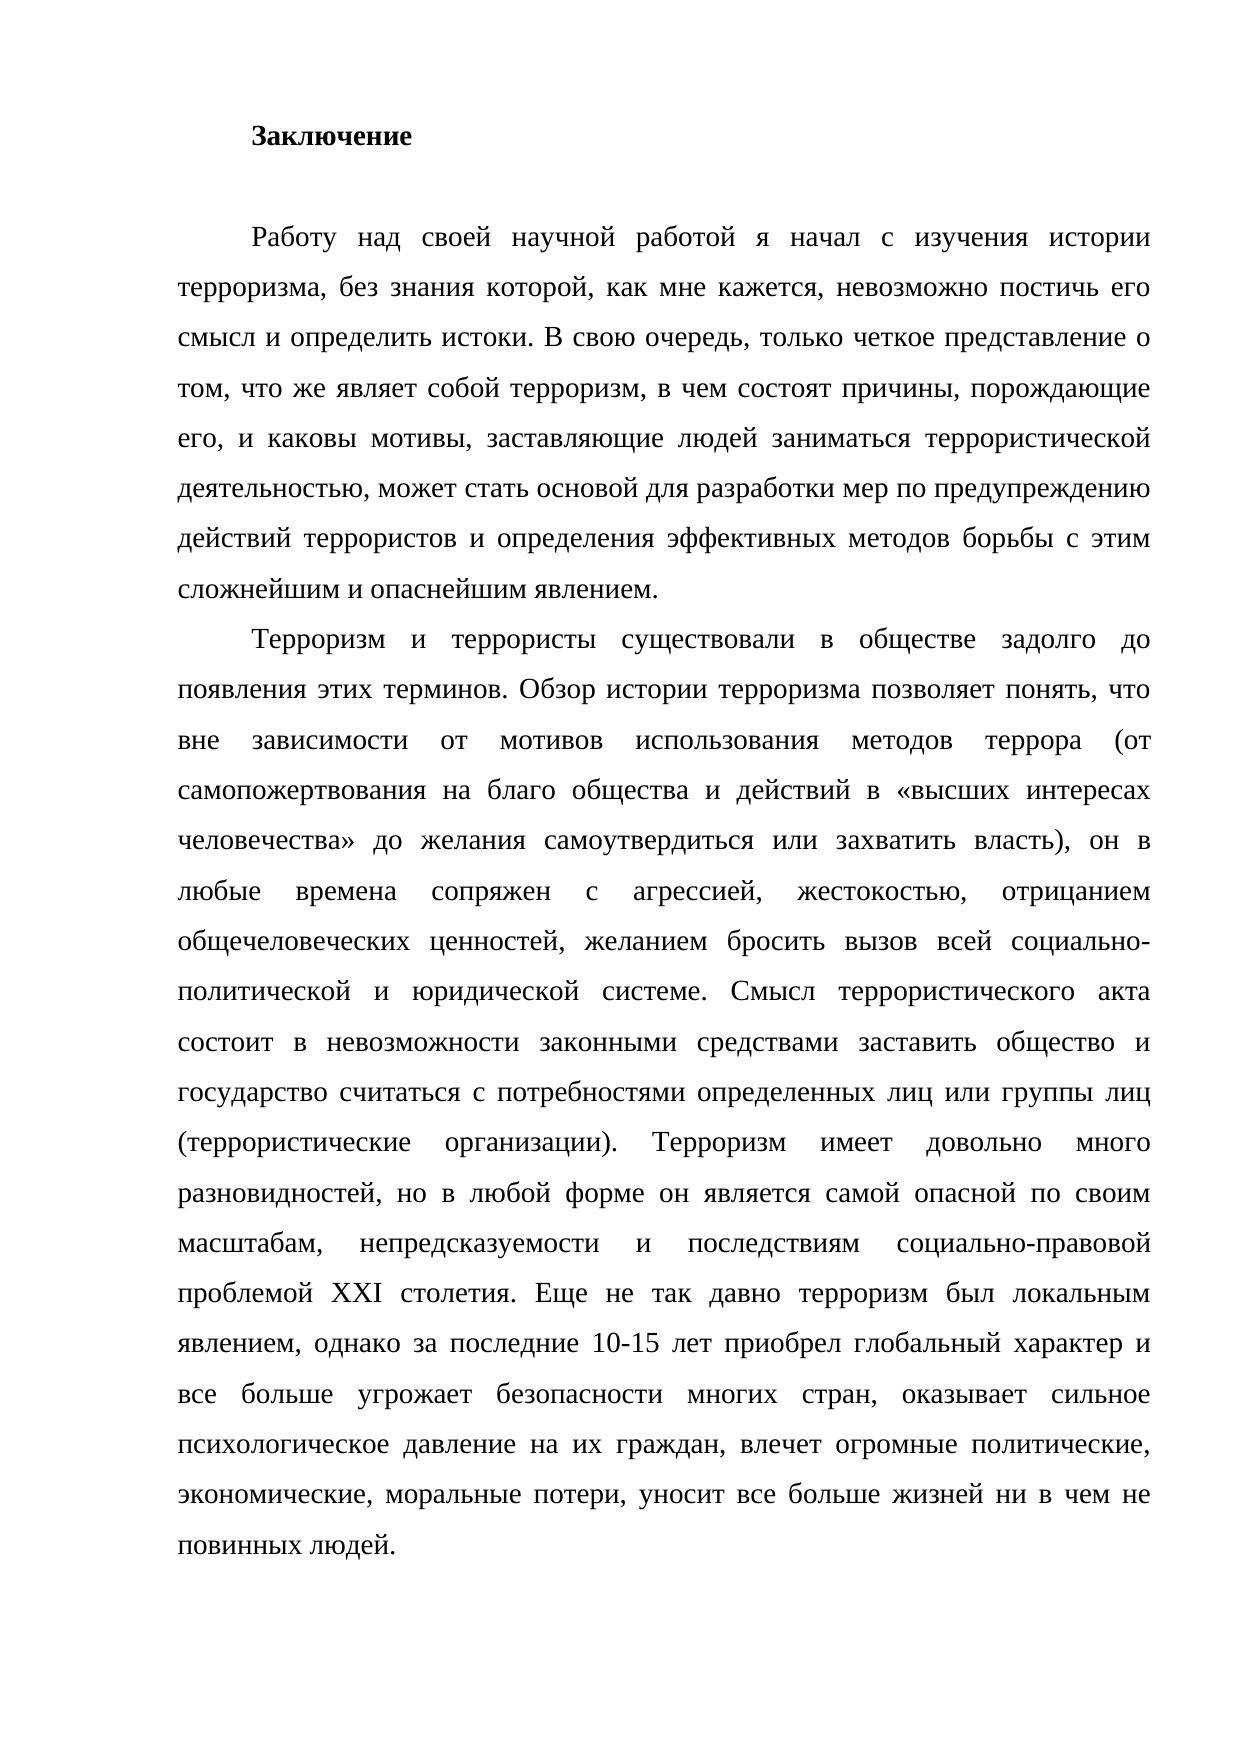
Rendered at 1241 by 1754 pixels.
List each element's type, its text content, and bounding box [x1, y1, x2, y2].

text Терроризм и террористы существовали в обществе задолго до появления этих терминов. Обзор истории терроризма позволяет понять, что вне зависимости от мотивов использования методов террора (от самопожертвования на благо общества и действий в «высших интересах человечества» до желания самоутвердиться или захватить власть), он в любые времена сопряжен с агрессией, жестокостью, отрицанием общечеловеческих ценностей, желанием бросить вызов всей социально-политической и юридической системе. Смысл террористического акта состоит в невозможности законными средствами заставить общество и государство считаться с потребностями определенных лиц или группы лиц (террористические организации). Терроризм имеет довольно много разновидностей, но в любой форме он является самой опасной по своим масштабам, непредсказуемости и последствиям социально-правовой проблемой XXI столетия. Еще не так давно терроризм был локальным явлением, однако за последние 10-15 лет приобрел глобальный характер и все больше угрожает безопасности многих стран, оказывает сильное психологическое давление на их граждан, влечет огромные политические, экономические, моральные потери, уносит все больше жизней ни в чем не повинных людей. [177, 621, 1152, 1560]
text Работу над своей научной работой я начал с изучения истории терроризма, без знания которой, как мне кажется, невозможно постичь его смысл и определить истоки. В свою очередь, только четкое представление о том, что же являет собой терроризм, в чем состоят причины, порождающие его, и каковы мотивы, заставляющие людей заниматься террористической деятельностью, может стать основой для разработки мер по предупреждению действий террористов и определения эффективных методов борьбы с этим сложнейшим и опаснейшим явлением. [177, 219, 1152, 604]
text Заключение [177, 118, 1152, 152]
